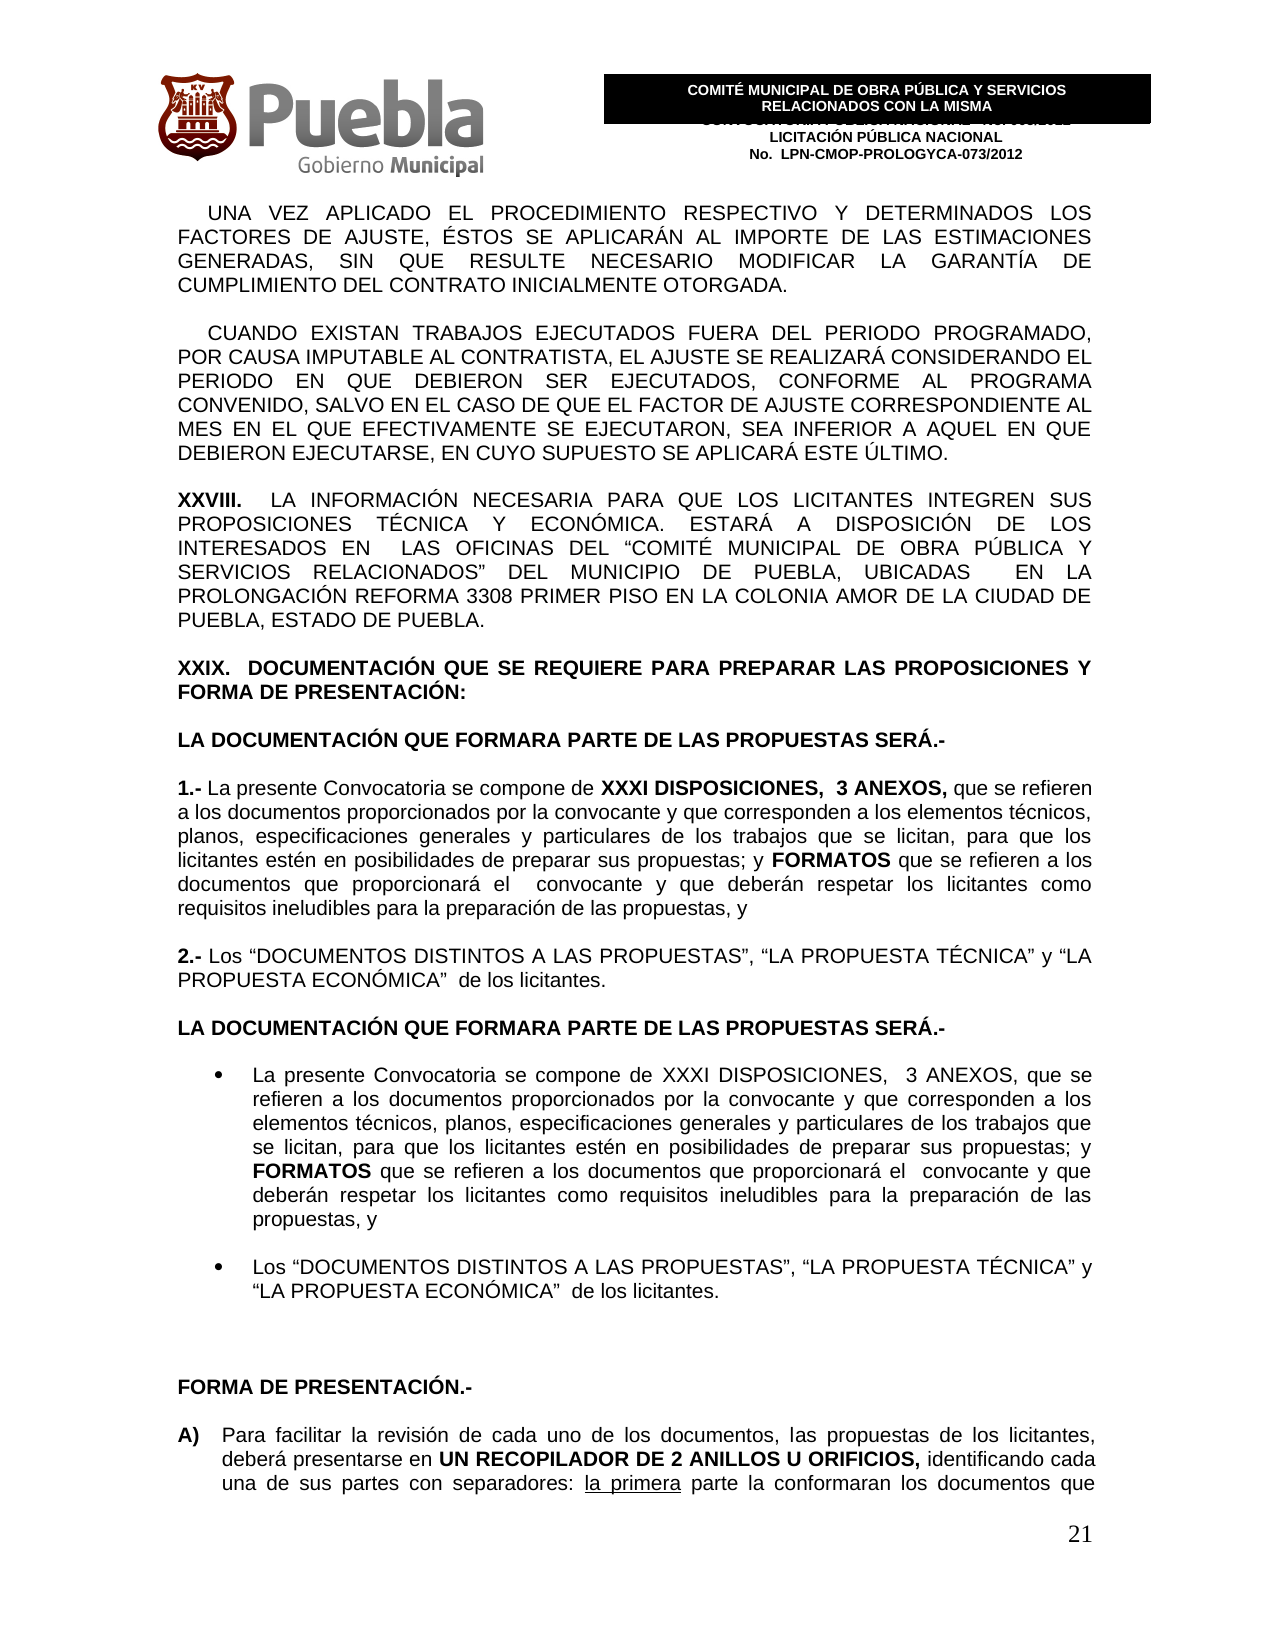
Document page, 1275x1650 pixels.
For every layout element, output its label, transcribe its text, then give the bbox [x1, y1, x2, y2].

text 2.- Los “DOCUMENTOS DISTINTOS A LAS PROPUESTAS”, “LA PROPUESTA TÉCNICA” y “LA PROPUESTA ECONÓMICA” de los licitantes. [177, 943, 1093, 991]
text CUANDO EXISTAN TRABAJOS EJECUTADOS FUERA DEL PERIODO PROGRAMADO, POR CAUSA IMPUTABLE AL CONTRATISTA, EL AJUSTE SE REALIZARÁ CONSIDERANDO EL PERIODO EN QUE DEBIERON SER EJECUTADOS, CONFORME AL PROGRAMA CONVENIDO, SALVO EN EL CASO DE QUE EL FACTOR DE AJUSTE CORRESPONDIENTE AL MES EN EL QUE EFECTIVAMENTE SE EJECUTARON, SEA INFERIOR A AQUEL EN QUE DEBIERON EJECUTARSE, EN CUYO SUPUESTO SE APLICARÁ ESTE ÚLTIMO. [177, 321, 1093, 464]
text XXIX. DOCUMENTACIÓN QUE SE REQUIERE PARA PREPARAR LAS PROPOSICIONES Y FORMA DE PRESENTACIÓN: [177, 656, 1093, 704]
text UNA VEZ APLICADO EL PROCEDIMIENTO RESPECTIVO Y DETERMINADOS LOS FACTORES DE AJUSTE, ÉSTOS SE APLICARÁN AL IMPORTE DE LAS ESTIMACIONES GENERADAS, SIN QUE RESULTE NECESARIO MODIFICAR LA GARANTÍA DE CUMPLIMIENTO DEL CONTRATO INICIALMENTE OTORGADA. [177, 201, 1093, 297]
list La presente Convocatoria se compone de XXXI DISPOSICIONES, 3 ANEXOS, que se refieren a los documentos proporcionados por la convocante y que corresponden a los elementos técnicos, planos, especificaciones generales y particulares de los trabajos que se licitan, para que los licitantes estén en posibilidades de preparar sus propuestas; y FORMATOS que se refieren a los documentos que proporcionará el convocante y que deberán respetar los licitantes como requisitos ineludibles para la preparación de las propuestas, y [215, 1063, 1093, 1231]
text XXVIII. LA INFORMACIÓN NECESARIA PARA QUE LOS LICITANTES INTEGREN SUS PROPOSICIONES TÉCNICA Y ECONÓMICA. ESTARÁ A DISPOSICIÓN DE LOS INTERESADOS EN LAS OFICINAS DEL “COMITÉ MUNICIPAL DE OBRA PÚBLICA Y SERVICIOS RELACIONADOS” DEL MUNICIPIO DE PUEBLA, UBICADAS EN LA PROLONGACIÓN REFORMA 3308 PRIMER PISO EN LA COLONIA AMOR DE LA CIUDAD DE PUEBLA, ESTADO DE PUEBLA. [177, 488, 1093, 632]
text FORMA DE PRESENTACIÓN.- [177, 1375, 1196, 1399]
picture [158, 73, 484, 177]
text LA DOCUMENTACIÓN QUE FORMARA PARTE DE LAS PROPUESTAS SERÁ.- [177, 1015, 1093, 1039]
text 1.- La presente Convocatoria se compone de XXXI DISPOSICIONES, 3 ANEXOS, que se refieren a los documentos proporcionados por la convocante y que corresponden a los elementos técnicos, planos, especificaciones generales y particulares de los trabajos que se licitan, para que los licitantes estén en posibilidades de preparar sus propuestas; y FORMATOS que se refieren a los documentos que proporcionará el convocante y que deberán respetar los licitantes como requisitos ineludibles para la preparación de las propuestas, y [177, 776, 1093, 919]
list Los “DOCUMENTOS DISTINTOS A LAS PROPUESTAS”, “LA PROPUESTA TÉCNICA” y “LA PROPUESTA ECONÓMICA” de los licitantes. [215, 1255, 1093, 1303]
text LA DOCUMENTACIÓN QUE FORMARA PARTE DE LAS PROPUESTAS SERÁ.- [177, 728, 1093, 752]
